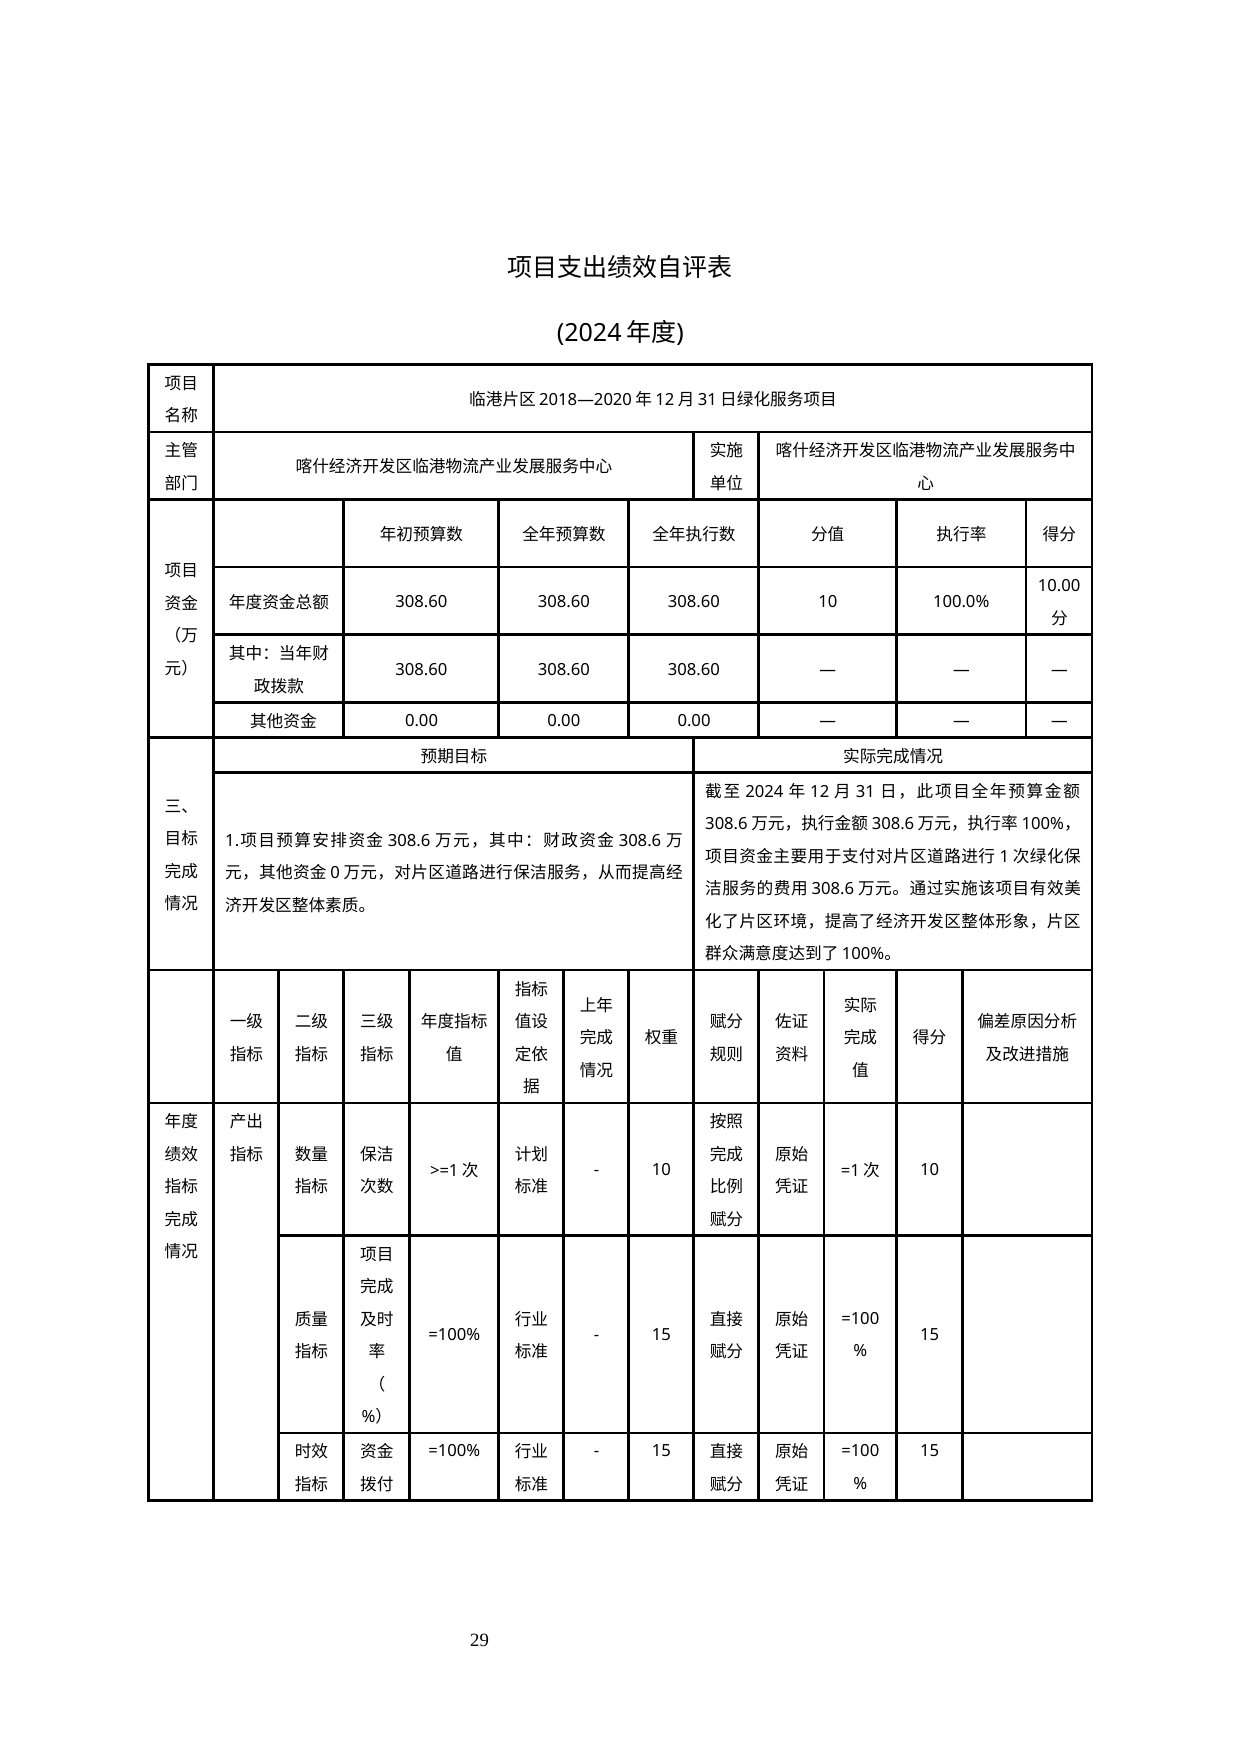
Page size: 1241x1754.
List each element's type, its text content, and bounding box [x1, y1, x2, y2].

table_cell 实际完成值 [825, 971, 895, 1101]
table_cell 308.60 [500, 568, 627, 633]
table_cell 喀什经济开发区临港物流产业发展服务中心 [760, 433, 1091, 498]
table_cell =100% [411, 1434, 497, 1499]
table_cell 一级指标 [215, 971, 277, 1101]
table_cell 上年完成情况 [565, 971, 627, 1101]
table_cell 全年执行数 [630, 501, 757, 566]
table_cell 临港片区2018—2020年12月31日绿化服务项目 [215, 366, 1091, 431]
table_cell — [898, 636, 1025, 701]
table_cell 项目名称 [150, 366, 212, 431]
table_cell 按照完成比例赋分 [695, 1104, 757, 1234]
table_cell 得分 [1027, 501, 1091, 566]
table_cell — [1027, 704, 1091, 736]
table_cell >=1次 [411, 1104, 497, 1234]
table_cell 全年预算数 [500, 501, 627, 566]
table_cell 其他资金 [215, 704, 342, 736]
table_cell 10 [760, 568, 895, 633]
table_cell - [565, 1104, 627, 1234]
table_cell — [898, 704, 1025, 736]
table_cell - [565, 1237, 627, 1432]
table_cell 其中：当年财政拨款 [215, 636, 342, 701]
table_cell 10 [898, 1104, 961, 1234]
table_cell 15 [898, 1237, 961, 1432]
table_cell 得分 [898, 971, 961, 1101]
table_cell 308.60 [630, 568, 757, 633]
table_cell 原始凭证 [760, 1434, 823, 1499]
table_header 项目支出绩效自评表 [148, 233, 1092, 298]
table_cell 0.00 [500, 704, 627, 736]
table_cell 佐证资料 [760, 971, 823, 1101]
table_cell 资金拨付及时率（%） [345, 1434, 408, 1499]
table_cell 0.00 [630, 704, 757, 736]
table_cell 15 [630, 1434, 692, 1499]
table_cell 15 [898, 1434, 961, 1499]
table_cell 100.0% [898, 568, 1025, 633]
table_cell 偏差原因分析及改进措施 [964, 971, 1091, 1101]
table_cell — [760, 704, 895, 736]
table_cell — [760, 636, 895, 701]
table_cell 赋分规则 [695, 971, 757, 1101]
table_cell 308.60 [345, 568, 497, 633]
table_cell 实施单位 [695, 433, 757, 498]
table_cell 原始凭证 [760, 1104, 823, 1234]
table_cell [215, 501, 342, 566]
table_cell [964, 1237, 1091, 1432]
table_cell 行业标准 [500, 1434, 562, 1499]
table_cell 年度指标值 [411, 971, 497, 1101]
table_cell 10 [630, 1104, 692, 1234]
table_cell 指标值设定依据 [500, 971, 562, 1101]
table_cell 308.60 [500, 636, 627, 701]
table_cell 10.00分 [1027, 568, 1091, 633]
table_cell 1.项目预算安排资金308.6万元，其中：财政资金308.6万元，其他资金0万元，对片区道路进行保洁服务，从而提高经济开发区整体素质。 [215, 774, 692, 969]
table_cell 时效指标 [280, 1434, 342, 1499]
table_cell =1次 [825, 1104, 895, 1234]
table_cell 质量指标 [280, 1237, 342, 1432]
table_cell 喀什经济开发区临港物流产业发展服务中心 [215, 433, 692, 498]
table_cell 年度绩效指标完成情况 [150, 1104, 212, 1499]
table_cell 年度资金总额 [215, 568, 342, 633]
table_cell 15 [630, 1237, 692, 1432]
table_cell 项目完成及时率（%） [345, 1237, 408, 1432]
table_cell 执行率 [898, 501, 1025, 566]
table_cell =100% [411, 1237, 497, 1432]
table_cell 0.00 [345, 704, 497, 736]
table_cell 主管部门 [150, 433, 212, 498]
table_cell 308.60 [345, 636, 497, 701]
table_cell 项目资金 （万元） [150, 501, 212, 736]
table_cell 三、目标完成情况 [150, 739, 212, 969]
table_cell 308.60 [630, 636, 757, 701]
table_cell [964, 1434, 1091, 1499]
table_cell 三级指标 [345, 971, 408, 1101]
table_cell - [565, 1434, 627, 1499]
table_cell 分值 [760, 501, 895, 566]
table_cell 实际完成情况 [695, 739, 1091, 771]
table_cell 原始凭证 [760, 1237, 823, 1432]
table_cell — [1027, 636, 1091, 701]
table_cell 预期目标 [215, 739, 692, 771]
table_cell 直接赋分 [695, 1434, 757, 1499]
table_cell =100% [825, 1434, 895, 1499]
table_cell 权重 [630, 971, 692, 1101]
table_cell 行业标准 [500, 1237, 562, 1432]
table_cell 直接赋分 [695, 1237, 757, 1432]
table_cell 截至2024年12月31日，此项目全年预算金额308.6万元，执行金额308.6万元，执行率100%，项目资金主要用于支付对片区道路进行1次绿化保洁服务的费用308.6万元。通过实施该项目有效美化了片区环境，提高了经济开发区整体形象，片区群众满意度达到了100%。 [695, 774, 1091, 969]
table_cell (2024年度) [148, 298, 1092, 363]
table_cell 年初预算数 [345, 501, 497, 566]
table_cell 二级指标 [280, 971, 342, 1101]
table_cell =100% [825, 1237, 895, 1432]
table_cell [964, 1104, 1091, 1234]
table_cell 数量指标 [280, 1104, 342, 1234]
table_cell 保洁次数 [345, 1104, 408, 1234]
table_cell [150, 971, 212, 1101]
table_cell 计划标准 [500, 1104, 562, 1234]
table_cell 产出指标 [215, 1104, 277, 1499]
